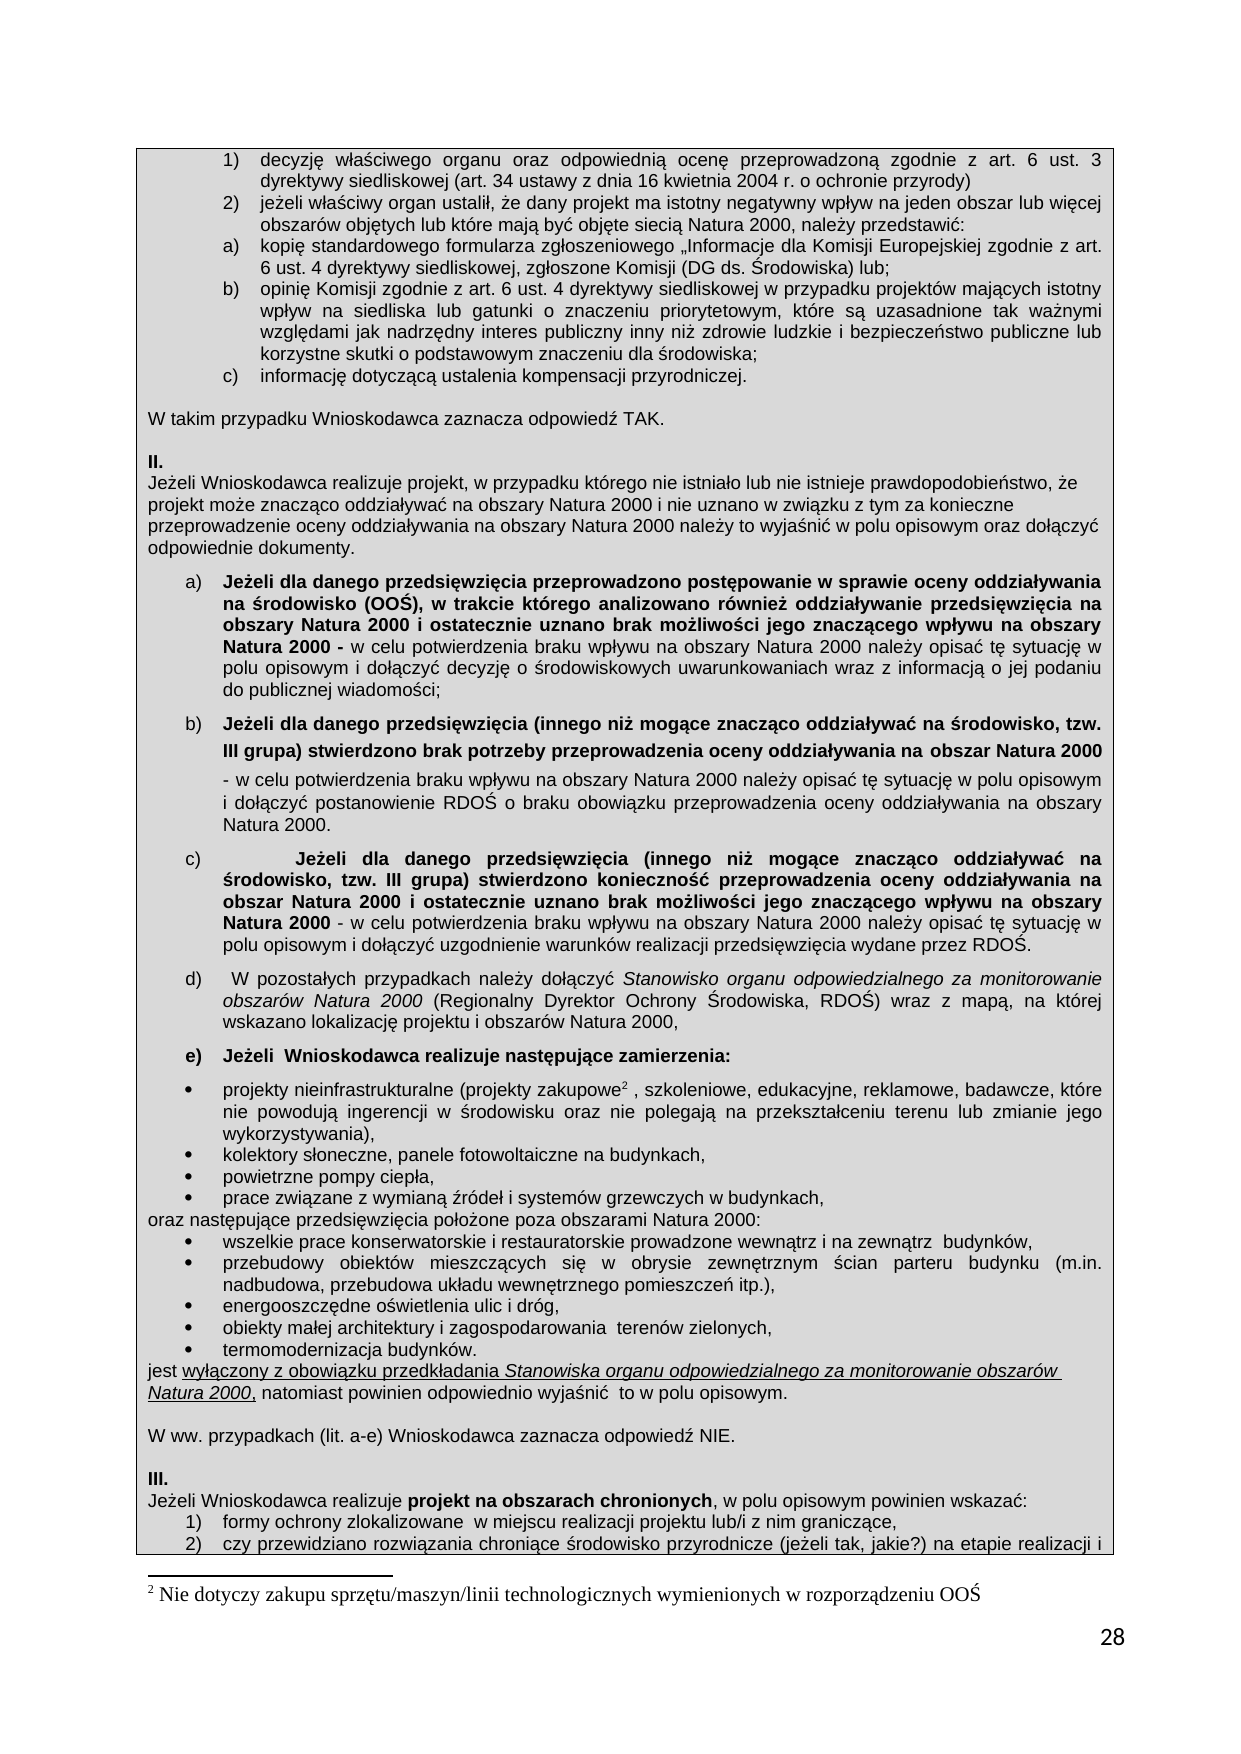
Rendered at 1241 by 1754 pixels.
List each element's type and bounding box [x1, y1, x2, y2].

table_header [137, 149, 1113, 1554]
